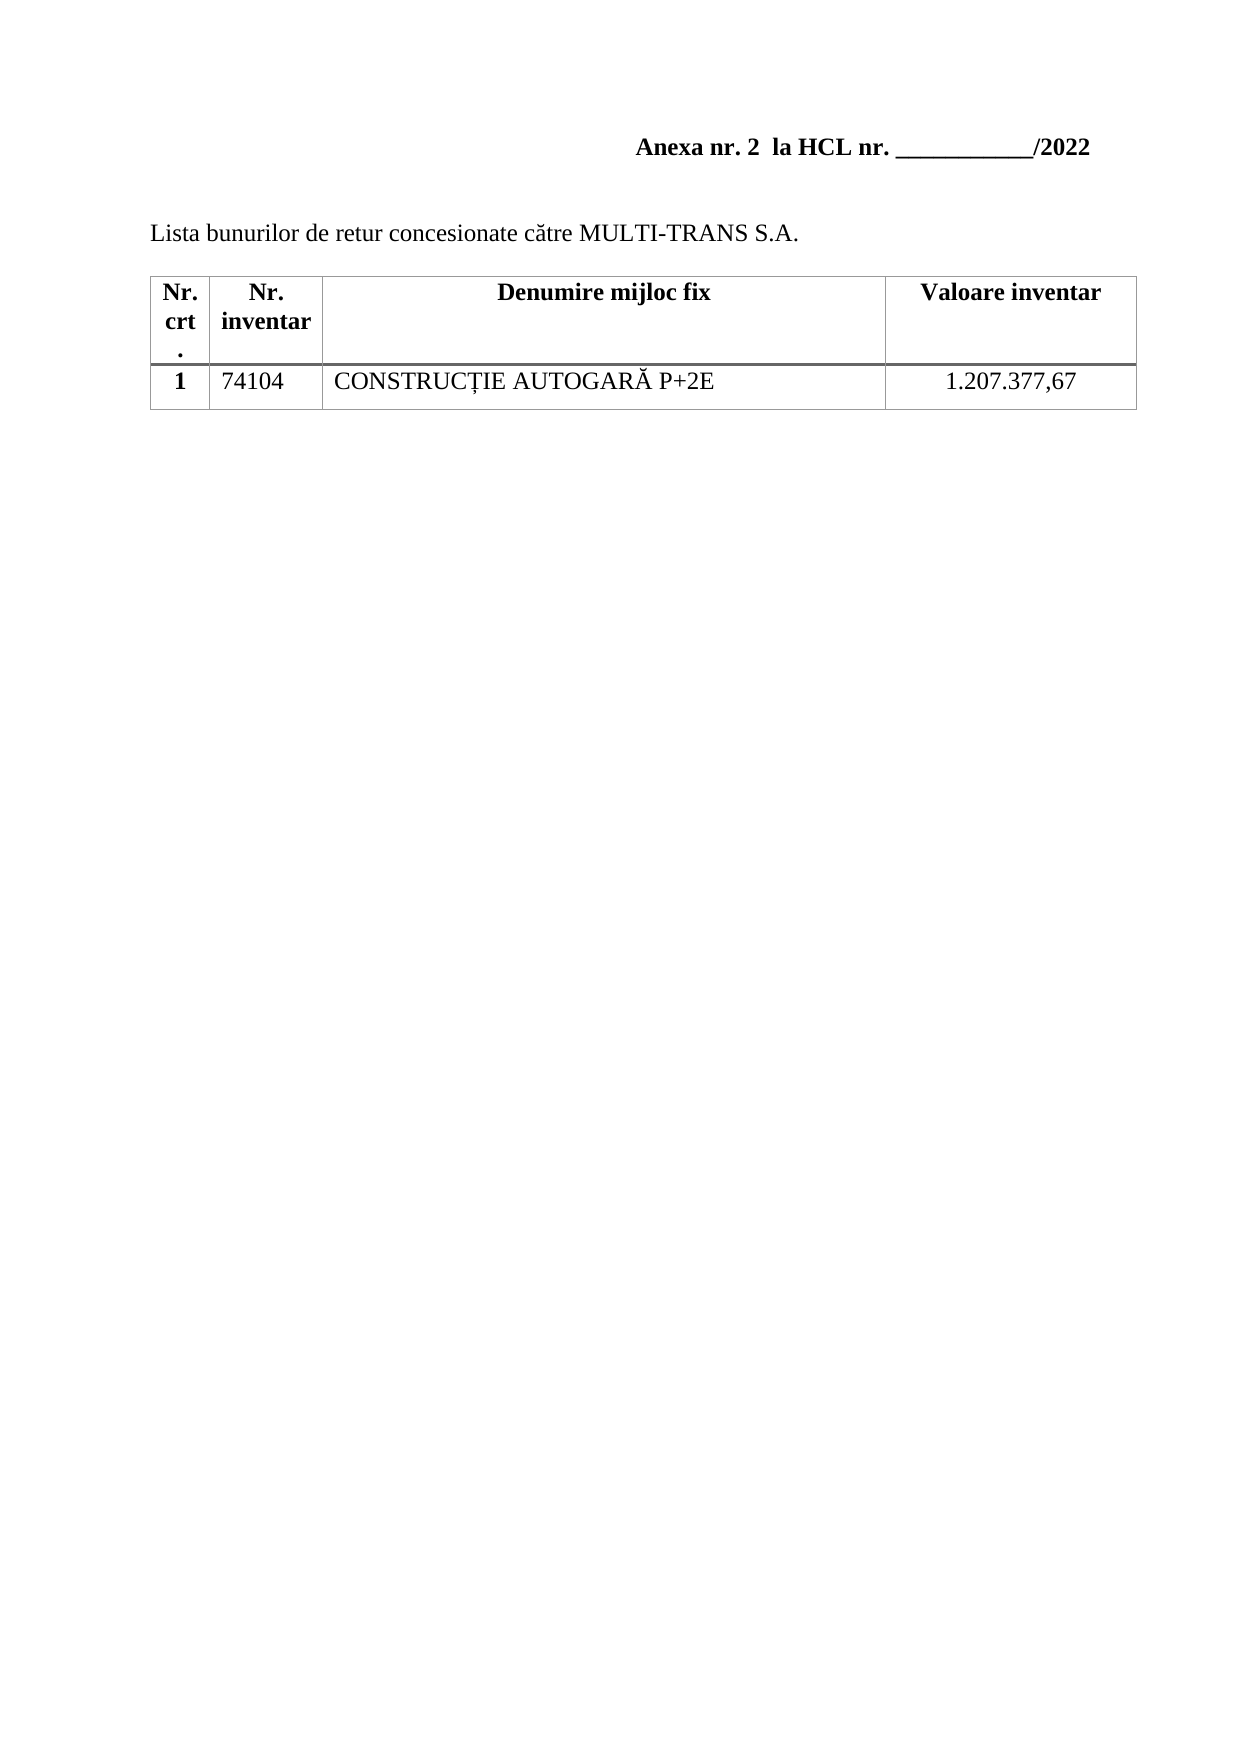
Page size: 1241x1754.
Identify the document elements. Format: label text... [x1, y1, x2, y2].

table_cell 1.207.377,67 [886, 366, 1136, 409]
text Lista bunurilor de retur concesionate către MULTI-TRANS S.A. [150, 218, 1090, 247]
table_header Nr. crt. [151, 277, 209, 363]
table_cell 1 [151, 366, 209, 409]
text Anexa nr. 2 la HCL nr. ___________/2022 [150, 132, 1090, 161]
table_header Nr. inventar [210, 277, 322, 363]
table_cell CONSTRUCȚIE AUTOGARĂ P+2E [323, 366, 885, 409]
table_header Denumire mijloc fix [323, 277, 885, 363]
table_header Valoare inventar [886, 277, 1136, 363]
table_cell 74104 [210, 366, 322, 409]
